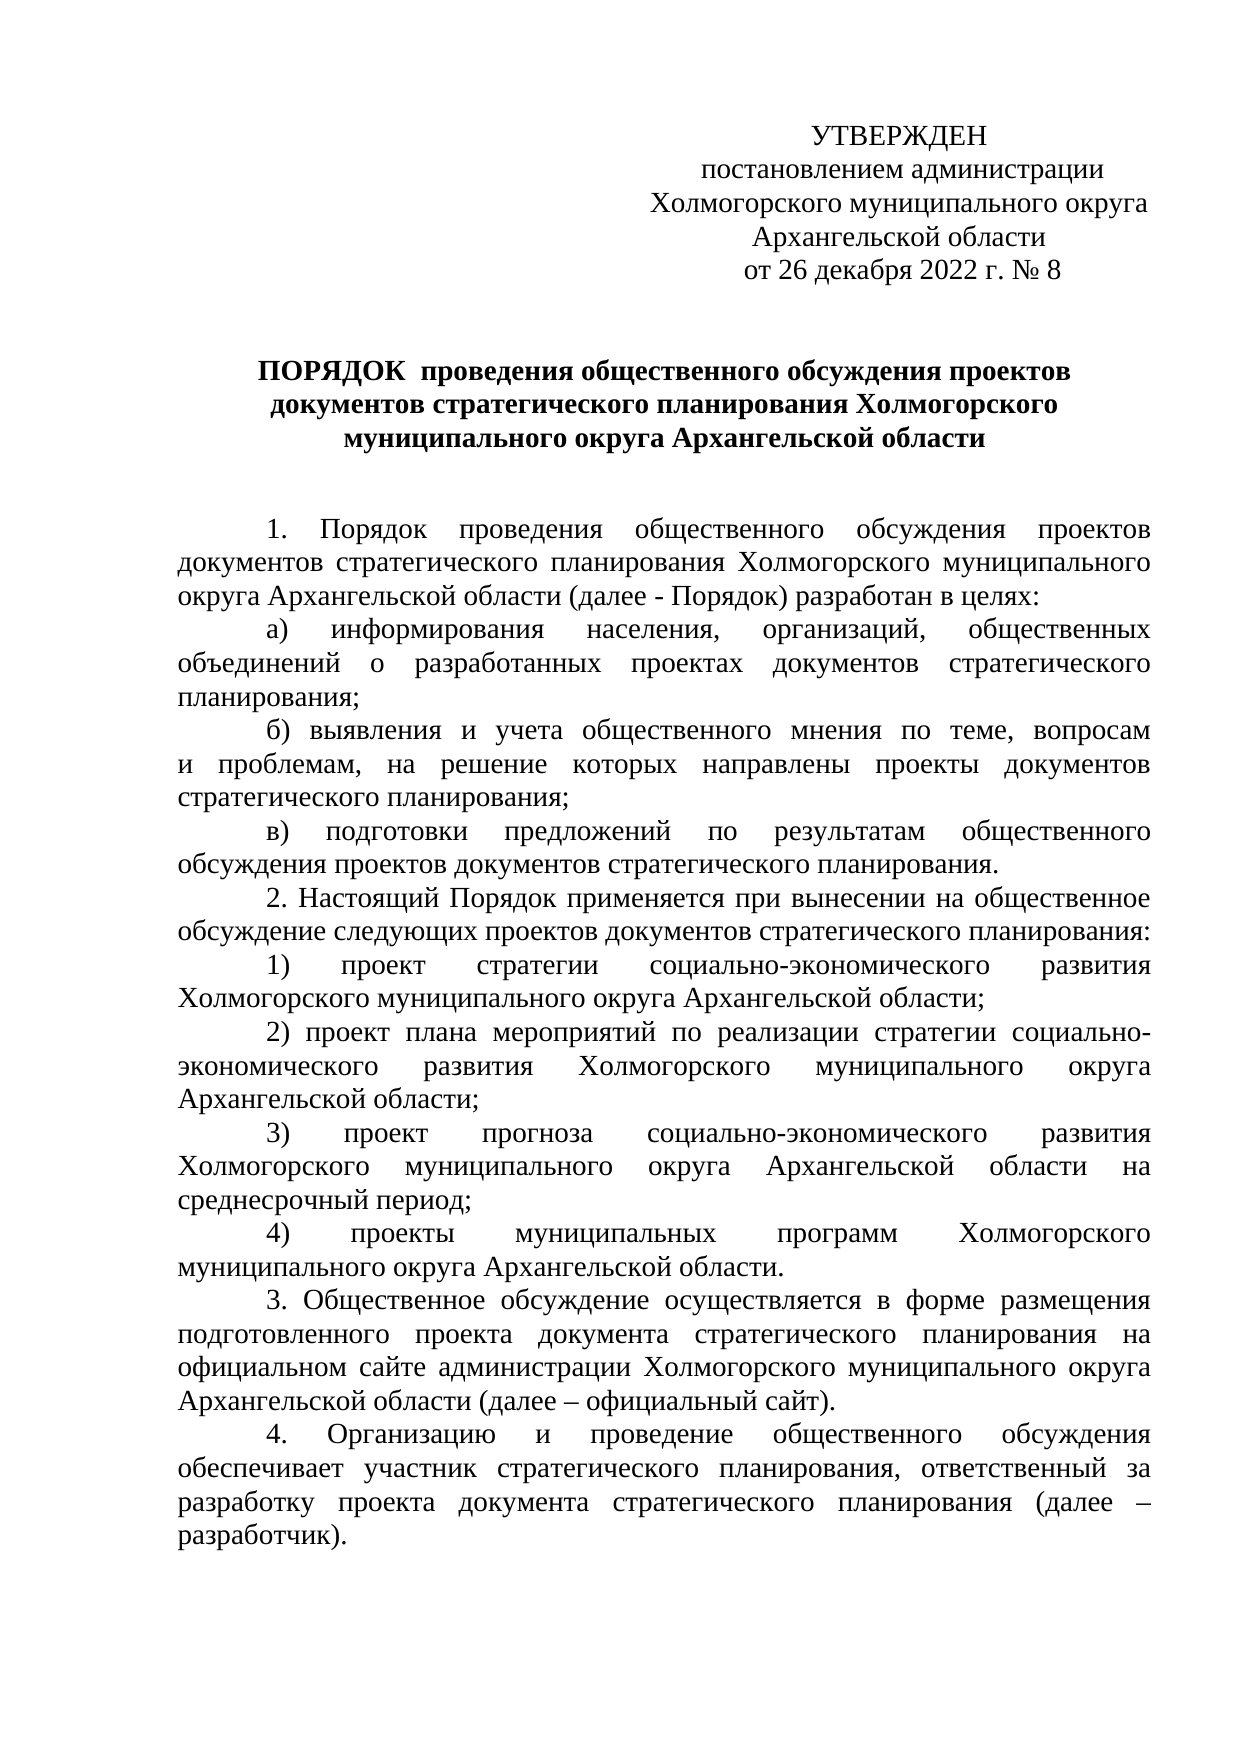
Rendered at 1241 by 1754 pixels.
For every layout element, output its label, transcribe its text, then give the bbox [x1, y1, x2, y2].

text б) выявления и учета общественного мнения по теме, вопросам и проблемам, на решение которых направлены проекты документов стратегического планирования; [177, 712, 1152, 813]
title ПОРЯДОК проведения общественного обсуждения проектов документов стратегического планирования Холмогорского муниципального округа Архангельской области [177, 353, 1152, 453]
text 2. Настоящий Порядок применяется при вынесении на общественное обсуждение следующих проектов документов стратегического планирования: [177, 880, 1152, 947]
text 4) проекты муниципальных программ Холмогорского муниципального округа Архангельской области. [177, 1215, 1152, 1282]
text от 26 декабря 2022 г. № 8 [646, 252, 1152, 286]
text 1) проект стратегии социально-экономического развития Холмогорского муниципального округа Архангельской области; [177, 947, 1152, 1014]
text 3) проект прогноза социально-экономического развития Холмогорского муниципального округа Архангельской области на среднесрочный период; [177, 1115, 1152, 1215]
text 1. Порядок проведения общественного обсуждения проектов документов стратегического планирования Холмогорского муниципального округа Архангельской области (далее - Порядок) разработан в целях: [177, 511, 1152, 612]
text в) подготовки предложений по результатам общественного обсуждения проектов документов стратегического планирования. [177, 813, 1152, 880]
text УТВЕРЖДЕН [646, 118, 1152, 152]
text 3. Общественное обсуждение осуществляется в форме размещения подготовленного проекта документа стратегического планирования на официальном сайте администрации Холмогорского муниципального округа Архангельской области (далее – официальный сайт). [177, 1282, 1152, 1417]
text постановлением администрации [646, 152, 1152, 185]
text 4. Организацию и проведение общественного обсуждения обеспечивает участник стратегического планирования, ответственный за разработку проекта документа стратегического планирования (далее – разработчик). [177, 1417, 1152, 1551]
text а) информирования населения, организаций, общественных объединений о разработанных проектах документов стратегического планирования; [177, 612, 1152, 712]
text Холмогорского муниципального округа Архангельской области [646, 185, 1152, 252]
text 2) проект плана мероприятий по реализации стратегии социально-экономического развития Холмогорского муниципального округа Архангельской области; [177, 1014, 1152, 1115]
